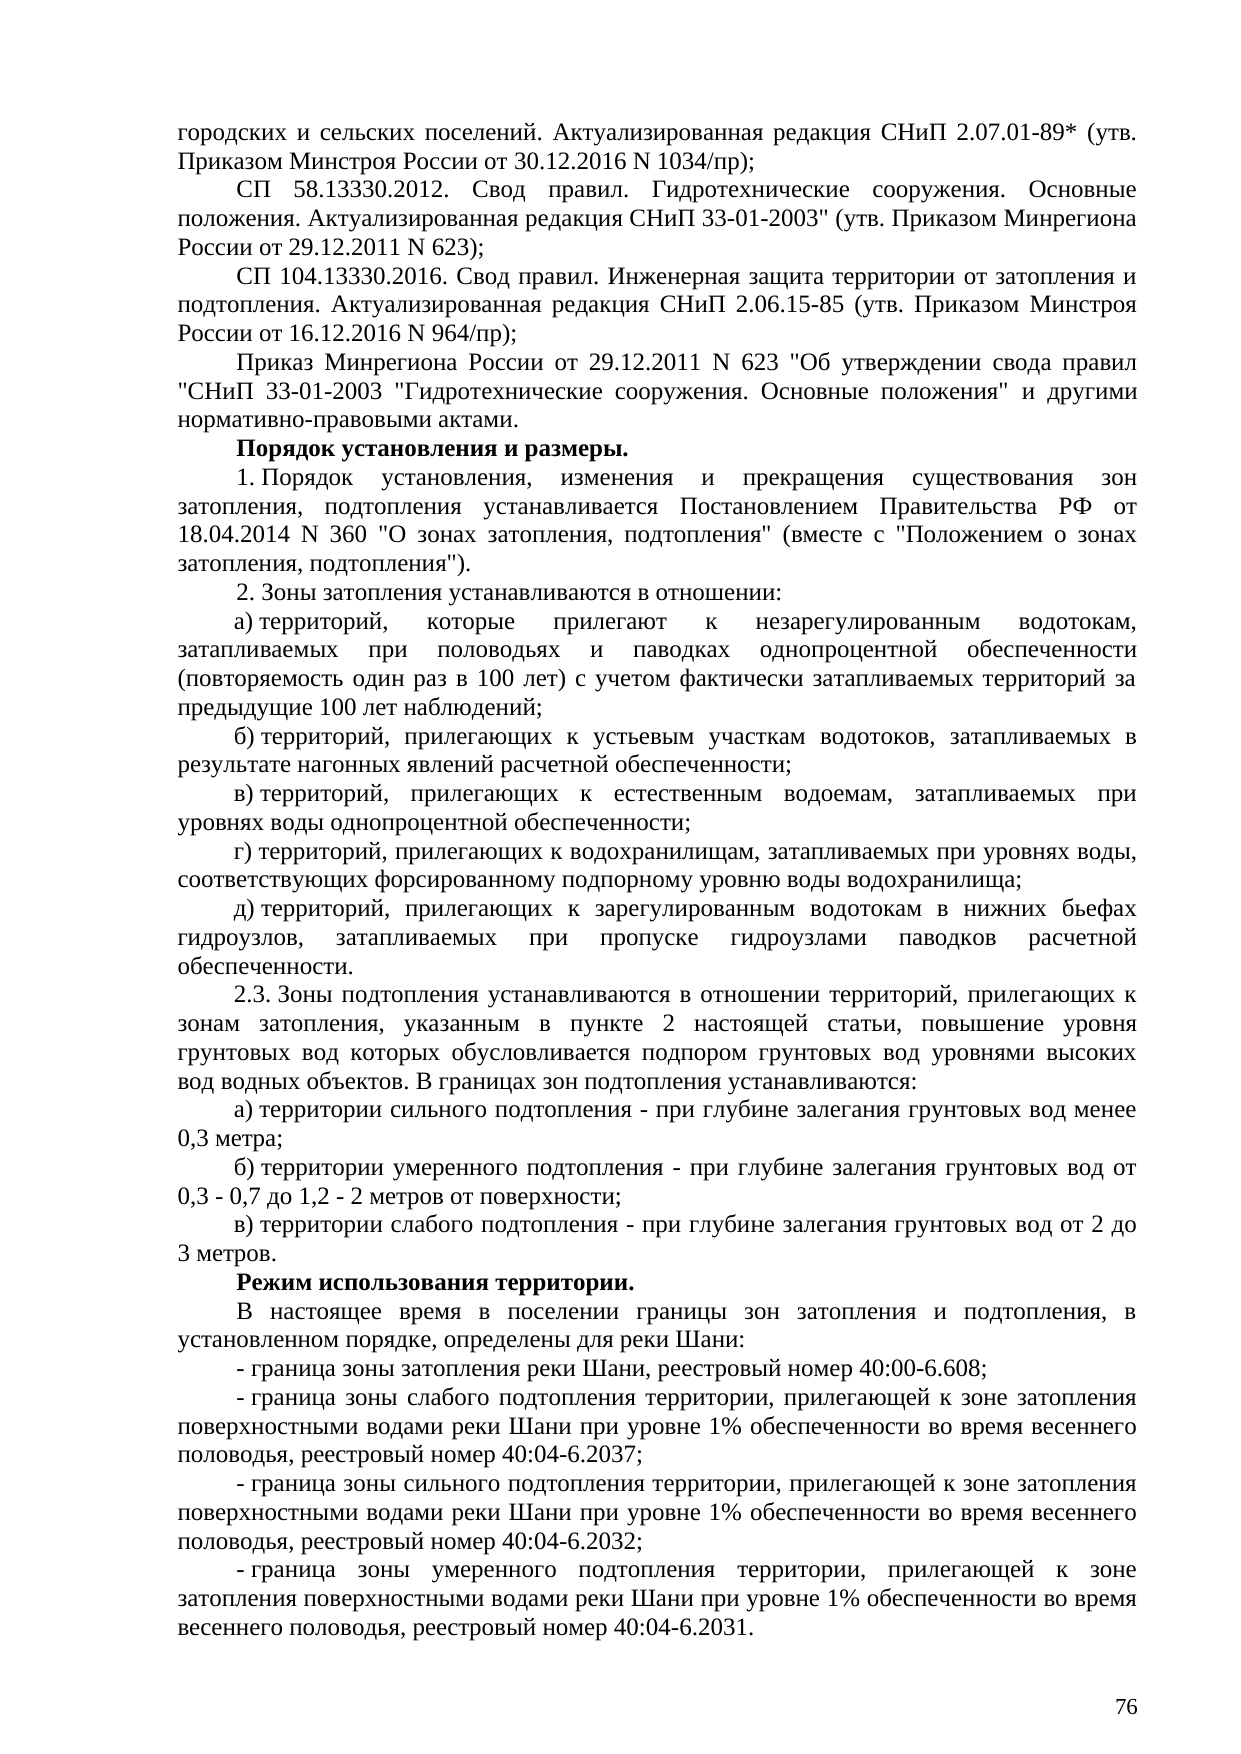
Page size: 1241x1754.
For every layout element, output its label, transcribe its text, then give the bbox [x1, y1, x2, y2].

text - граница зоны сильного подтопления территории, прилегающей к зоне затопления поверхностными водами реки Шани при уровне 1% обеспеченности во время весеннего половодья, реестровый номер 40:04-6.2032; [177, 1468, 1138, 1554]
text Порядок установления и размеры. [236, 433, 1138, 462]
text а) территории сильного подтопления - при глубине залегания грунтовых вод менее 0,3 метра; [177, 1094, 1138, 1152]
text В настоящее время в поселении границы зон затопления и подтопления, в установленном порядке, определены для реки Шани: [177, 1296, 1138, 1353]
text - граница зоны затопления реки Шани, реестровый номер 40:00-6.608; [177, 1353, 1138, 1382]
text в) территорий, прилегающих к естественным водоемам, затапливаемых при уровнях воды однопроцентной обеспеченности; [177, 778, 1138, 836]
text г) территорий, прилегающих к водохранилищам, затапливаемых при уровнях воды, соответствующих форсированному подпорному уровню воды водохранилища; [177, 836, 1138, 893]
text б) территории умеренного подтопления - при глубине залегания грунтовых вод от 0,3 - 0,7 до 1,2 - 2 метров от поверхности; [177, 1152, 1138, 1209]
text - граница зоны слабого подтопления территории, прилегающей к зоне затопления поверхностными водами реки Шани при уровне 1% обеспеченности во время весеннего половодья, реестровый номер 40:04-6.2037; [177, 1382, 1138, 1468]
text 2. Зоны затопления устанавливаются в отношении: [177, 577, 1138, 606]
text б) территорий, прилегающих к устьевым участкам водотоков, затапливаемых в результате нагонных явлений расчетной обеспеченности; [177, 721, 1138, 778]
text СП 58.13330.2012. Свод правил. Гидротехнические сооружения. Основные положения. Актуализированная редакция СНиП 33-01-2003" (утв. Приказом Минрегиона России от 29.12.2011 N 623); [177, 174, 1138, 261]
text д) территорий, прилегающих к зарегулированным водотокам в нижних бьефах гидроузлов, затапливаемых при пропуске гидроузлами паводков расчетной обеспеченности. [177, 893, 1138, 979]
text Приказ Минрегиона России от 29.12.2011 N 623 "Об утверждении свода правил "СНиП 33-01-2003 "Гидротехнические сооружения. Основные положения" и другими нормативно-правовыми актами. [177, 347, 1138, 433]
text СП 104.13330.2016. Свод правил. Инженерная защита территории от затопления и подтопления. Актуализированная редакция СНиП 2.06.15-85 (утв. Приказом Минстроя России от 16.12.2016 N 964/пр); [177, 261, 1138, 347]
text - граница зоны умеренного подтопления территории, прилегающей к зоне затопления поверхностными водами реки Шани при уровне 1% обеспеченности во время весеннего половодья, реестровый номер 40:04-6.2031. [177, 1554, 1138, 1641]
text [177, 117, 1138, 174]
text 2.3. Зоны подтопления устанавливаются в отношении территорий, прилегающих к зонам затопления, указанным в пункте 2 настоящей статьи, повышение уровня грунтовых вод которых обусловливается подпором грунтовых вод уровнями высоких вод водных объектов. В границах зон подтопления устанавливаются: [177, 979, 1138, 1094]
text Режим использования территории. [236, 1267, 1138, 1296]
text в) территории слабого подтопления - при глубине залегания грунтовых вод от 2 до 3 метров. [177, 1209, 1138, 1267]
text 1. Порядок установления, изменения и прекращения существования зон затопления, подтопления устанавливается Постановлением Правительства РФ от 18.04.2014 N 360 "О зонах затопления, подтопления" (вместе с "Положением о зонах затопления, подтопления"). [177, 462, 1138, 577]
text а) территорий, которые прилегают к незарегулированным водотокам, затапливаемых при половодьях и паводках однопроцентной обеспеченности (повторяемость один раз в 100 лет) с учетом фактически затапливаемых территорий за предыдущие 100 лет наблюдений; [177, 606, 1138, 721]
